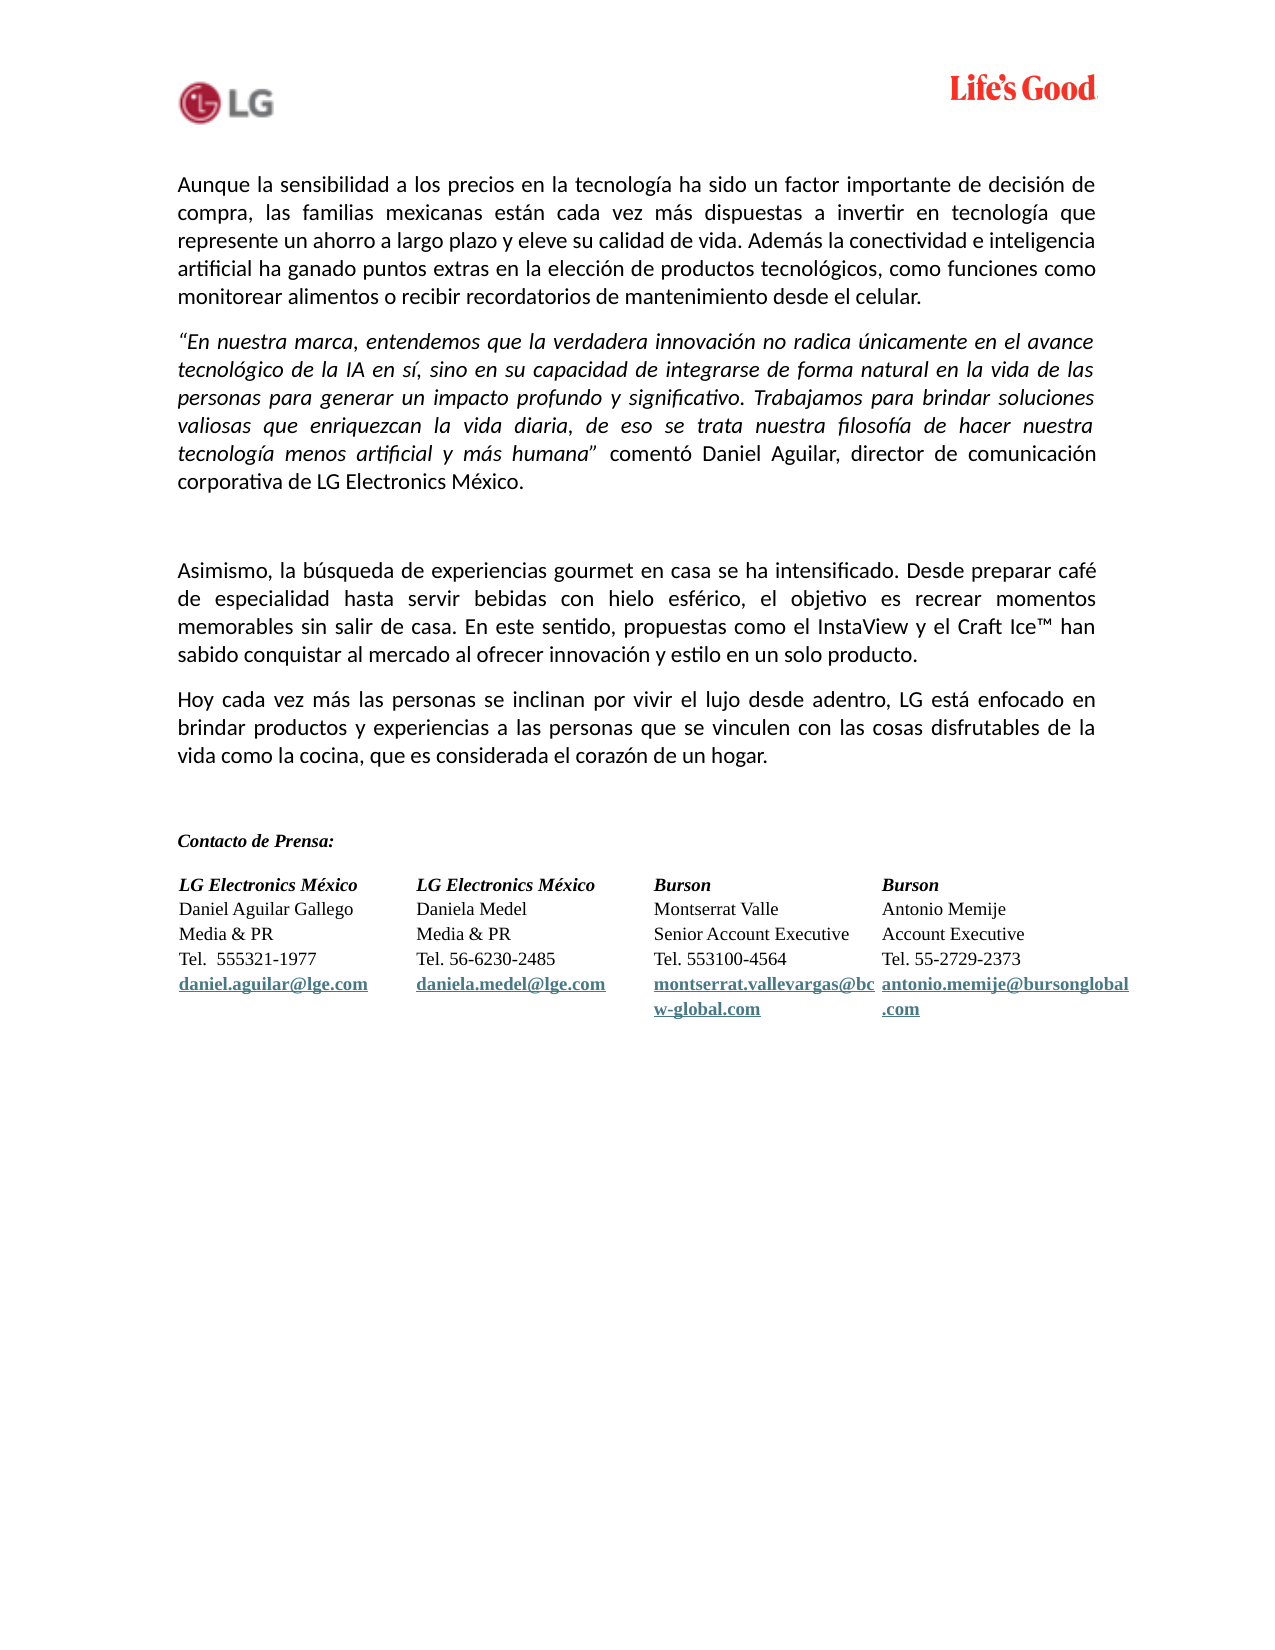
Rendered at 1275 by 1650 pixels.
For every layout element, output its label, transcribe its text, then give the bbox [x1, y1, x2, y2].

text Hoy cada vez más las personas se inclinan por vivir el lujo desde adentro, LG está enfocado en brindar productos y experiencias a las personas que se vinculen con las cosas disfrutables de la vida como la cocina, que es considerada el corazón de un hogar. [177, 685, 1098, 769]
picture [949, 73, 1098, 101]
text “En nuestra marca, entendemos que la verdadera innovación no radica únicamente en el avance tecnológico de la IA en sí, sino en su capacidad de integrarse de forma natural en la vida de las personas para generar un impacto profundo y significativo. Trabajamos para brindar soluciones valiosas que enriquezcan la vida diaria, de eso se trata nuestra filosofía de hacer nuestra tecnología menos artificial y más humana” comentó Daniel Aguilar, director de comunicación corporativa de LG Electronics México. [177, 327, 1098, 495]
table_header Burson Antonio Memije Account Executive Tel. 55-2729-2373 antonio.memije@bursonglobal.com [880, 872, 1131, 1056]
text Aunque la sensibilidad a los precios en la tecnología ha sido un factor importante de decisión de compra, las familias mexicanas están cada vez más dispuestas a invertir en tecnología que represente un ahorro a largo plazo y eleve su calidad de vida. Además la conectividad e inteligencia artificial ha ganado puntos extras en la elección de productos tecnológicos, como funciones como monitorear alimentos o recibir recordatorios de mantenimiento desde el celular. [177, 170, 1098, 310]
text Contacto de Prensa: [177, 830, 1098, 852]
table_header Burson Montserrat Valle Senior Account Executive Tel. 553100-4564 montserrat.vallevargas@bcw-global.com [652, 872, 880, 1056]
table_header LG Electronics México Daniel Aguilar Gallego Media & PR Tel. 555321-1977 daniel.aguilar@lge.com [177, 872, 415, 1056]
picture [177, 73, 283, 136]
text Asimismo, la búsqueda de experiencias gourmet en casa se ha intensificado. Desde preparar café de especialidad hasta servir bebidas con hielo esférico, el objetivo es recrear momentos memorables sin salir de casa. En este sentido, propuestas como el InstaView y el Craft Ice™ han sabido conquistar al mercado al ofrecer innovación y estilo en un solo producto. [177, 556, 1098, 668]
table_header LG Electronics México Daniela Medel Media & PR Tel. 56-6230-2485 daniela.medel@lge.com [415, 872, 652, 1056]
